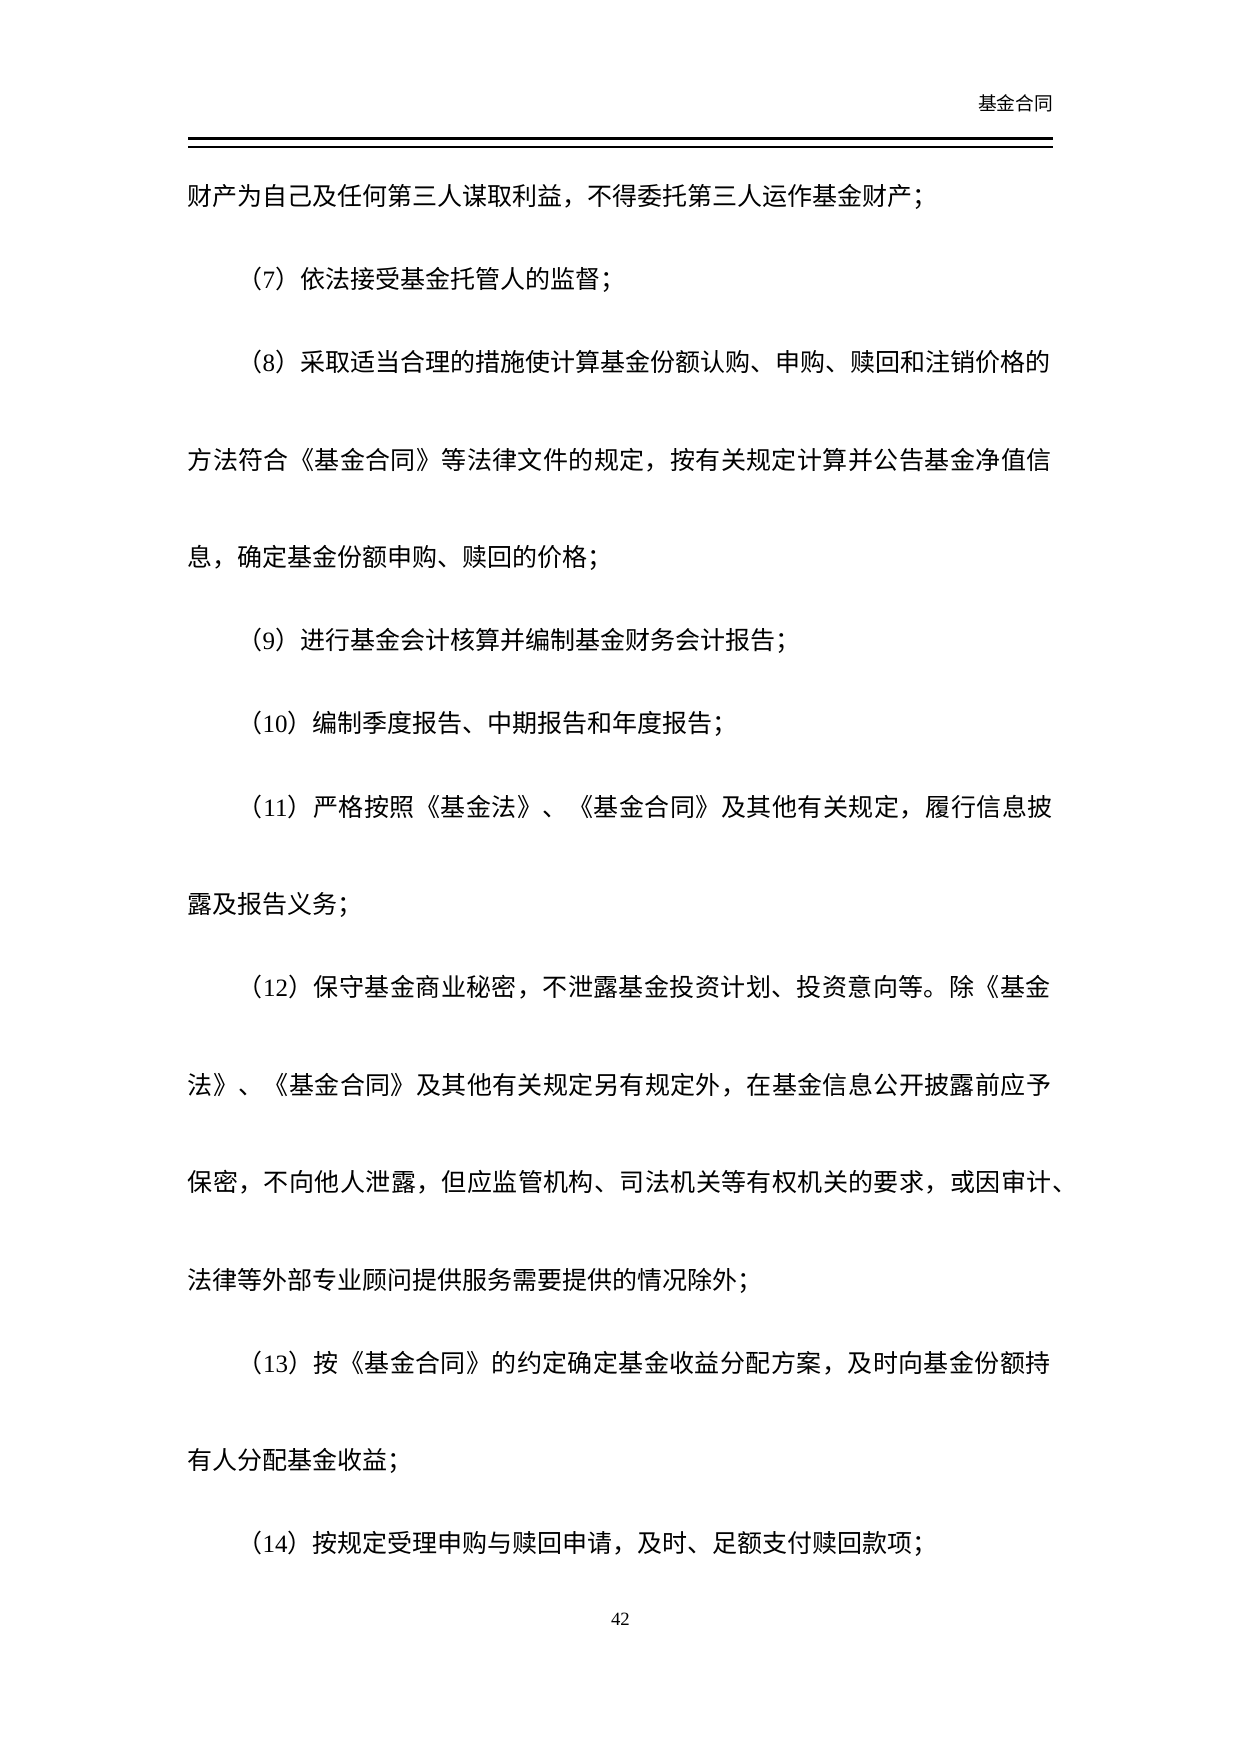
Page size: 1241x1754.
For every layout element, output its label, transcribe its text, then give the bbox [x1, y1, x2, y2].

text （14）按规定受理申购与赎回申请，及时、足额支付赎回款项； [187, 1509, 1053, 1574]
text （8）采取适当合理的措施使计算基金份额认购、申购、赎回和注销价格的方法符合《基金合同》等法律文件的规定，按有关规定计算并公告基金净值信息，确定基金份额申购、赎回的价格； [187, 328, 1053, 588]
text （11）严格按照《基金法》、《基金合同》及其他有关规定，履行信息披露及报告义务； [187, 773, 1053, 935]
text （7）依法接受基金托管人的监督； [187, 245, 1053, 310]
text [187, 162, 1053, 227]
text （13）按《基金合同》的约定确定基金收益分配方案，及时向基金份额持有人分配基金收益； [187, 1329, 1053, 1491]
text （9）进行基金会计核算并编制基金财务会计报告； [187, 606, 1053, 671]
text （12）保守基金商业秘密，不泄露基金投资计划、投资意向等。除《基金法》、《基金合同》及其他有关规定另有规定外，在基金信息公开披露前应予保密，不向他人泄露，但应监管机构、司法机关等有权机关的要求，或因审计、法律等外部专业顾问提供服务需要提供的情况除外； [187, 953, 1053, 1311]
text （10）编制季度报告、中期报告和年度报告； [187, 689, 1053, 754]
